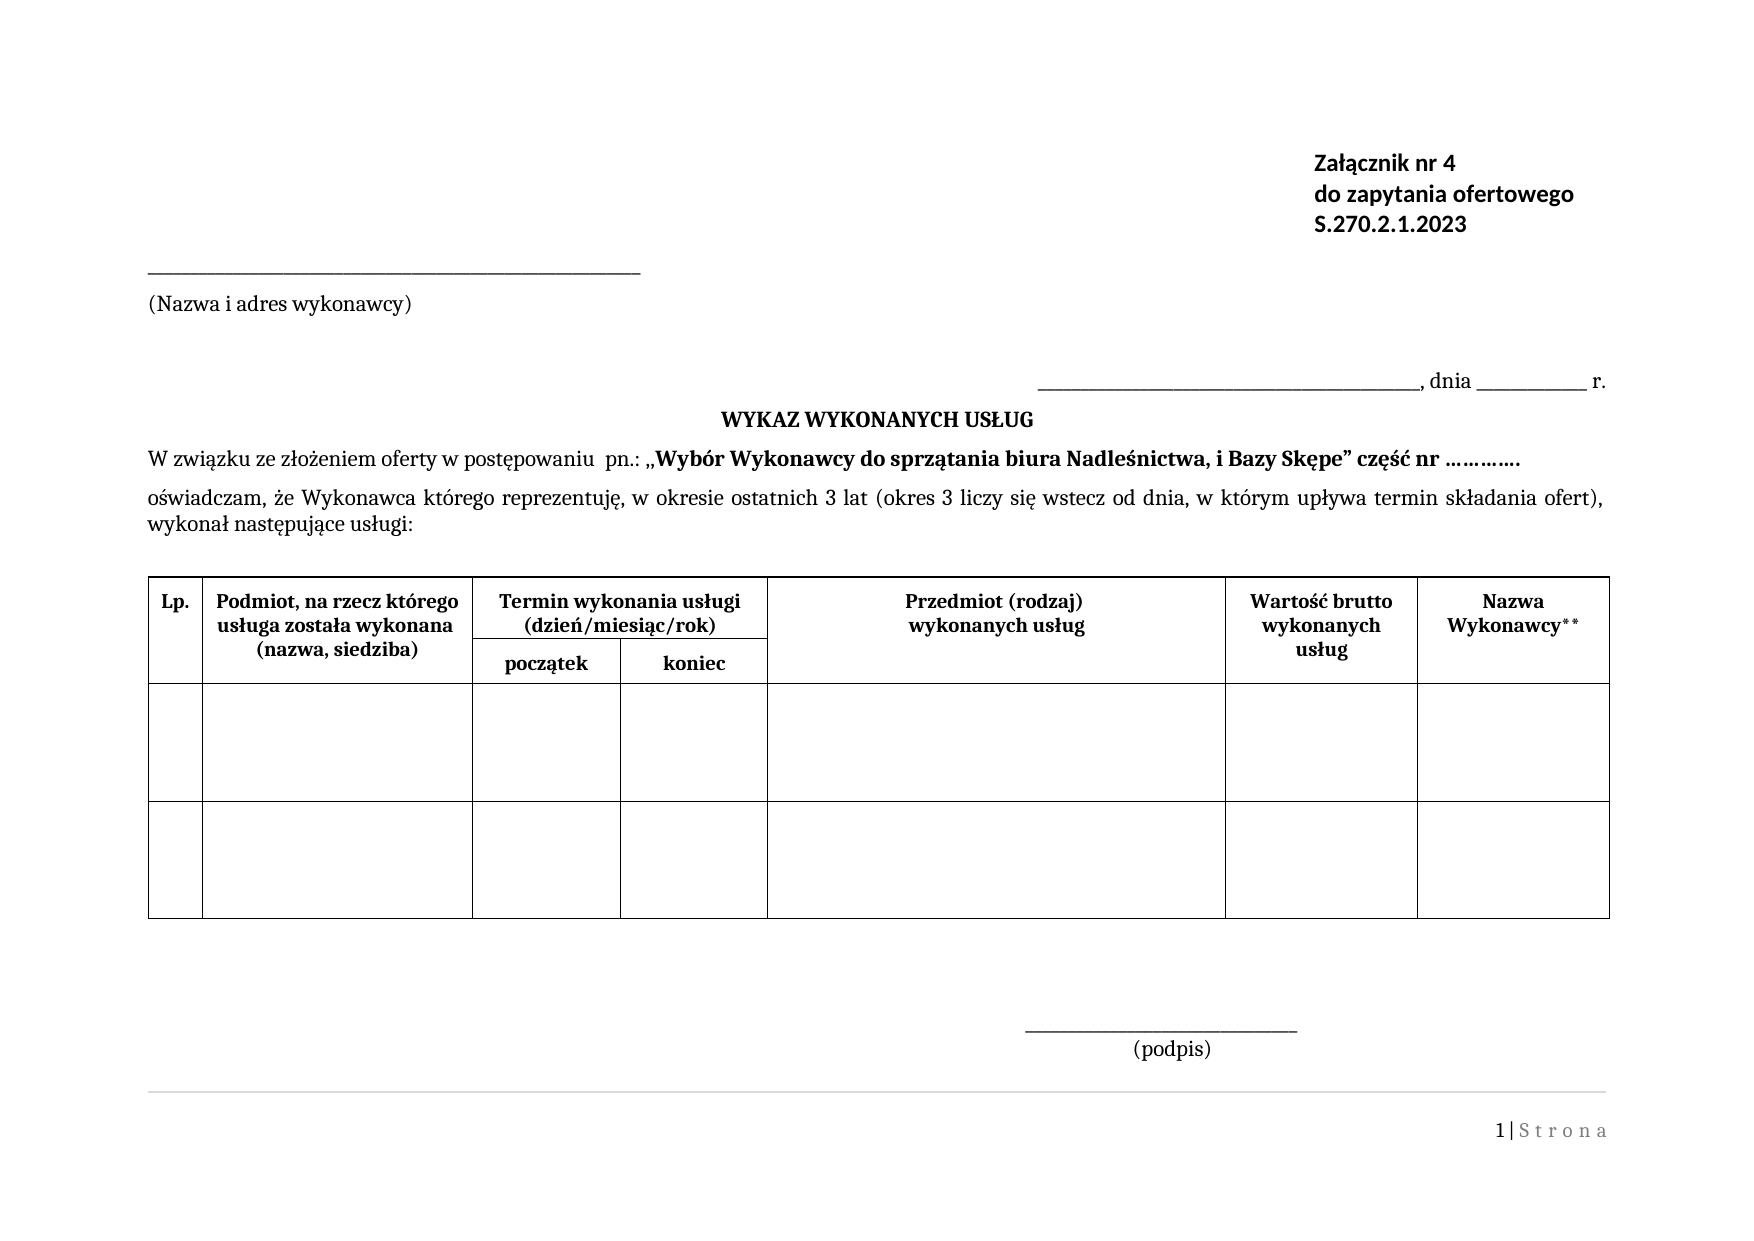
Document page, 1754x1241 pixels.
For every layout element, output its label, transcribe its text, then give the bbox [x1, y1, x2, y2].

text _____________________________________________, dnia _____________ r. [148, 368, 1606, 394]
text oświadczam, że Wykonawca którego reprezentuję, w okresie ostatnich 3 lat (okres 3 liczy się wstecz od dnia, w którym upływa termin składania ofert), wykonał następujące usługi: [148, 485, 1606, 537]
table_cell [768, 684, 1225, 801]
text do zapytania ofertowego [148, 178, 1606, 209]
table_cell [203, 802, 472, 918]
text S.270.2.1.2023 [148, 209, 1606, 239]
table_cell [473, 802, 620, 918]
table_cell [1226, 802, 1417, 918]
table_cell [621, 802, 767, 918]
table_cell [203, 684, 472, 801]
table_header Przedmiot (rodzaj) wykonanych usług [768, 578, 1225, 683]
table_cell [473, 684, 620, 801]
table_cell [1418, 802, 1609, 918]
table_cell [621, 684, 767, 801]
text ________________________________ (podpis) [738, 1009, 1606, 1062]
table_cell [768, 802, 1225, 918]
text (Nazwa i adres wykonawcy) [148, 291, 1606, 317]
table_header Podmiot, na rzecz którego usługa została wykonana (nazwa, siedziba) [203, 578, 472, 683]
table_cell [1226, 684, 1417, 801]
text W związku ze złożeniem oferty w postępowaniu pn.: ,,Wybór Wykonawcy do sprzątania biura Nadleśnictwa, i Bazy Skępe” część nr …………. [148, 446, 1606, 472]
table_header Wartość brutto wykonanych usług [1226, 578, 1417, 683]
table_header Termin wykonania usługi (dzień/miesiąc/rok) [473, 578, 767, 638]
text WYKAZ WYKONANYCH USŁUG [148, 407, 1606, 433]
table_cell [1418, 684, 1609, 801]
table_header Nazwa Wykonawcy** [1418, 578, 1609, 683]
table_cell początek [473, 639, 620, 683]
table_cell [149, 684, 202, 801]
text Załącznik nr 4 [148, 148, 1606, 178]
table_header Lp. [149, 578, 202, 683]
text __________________________________________________________ [148, 252, 1606, 278]
table_cell koniec [621, 639, 767, 683]
table_cell [149, 802, 202, 918]
